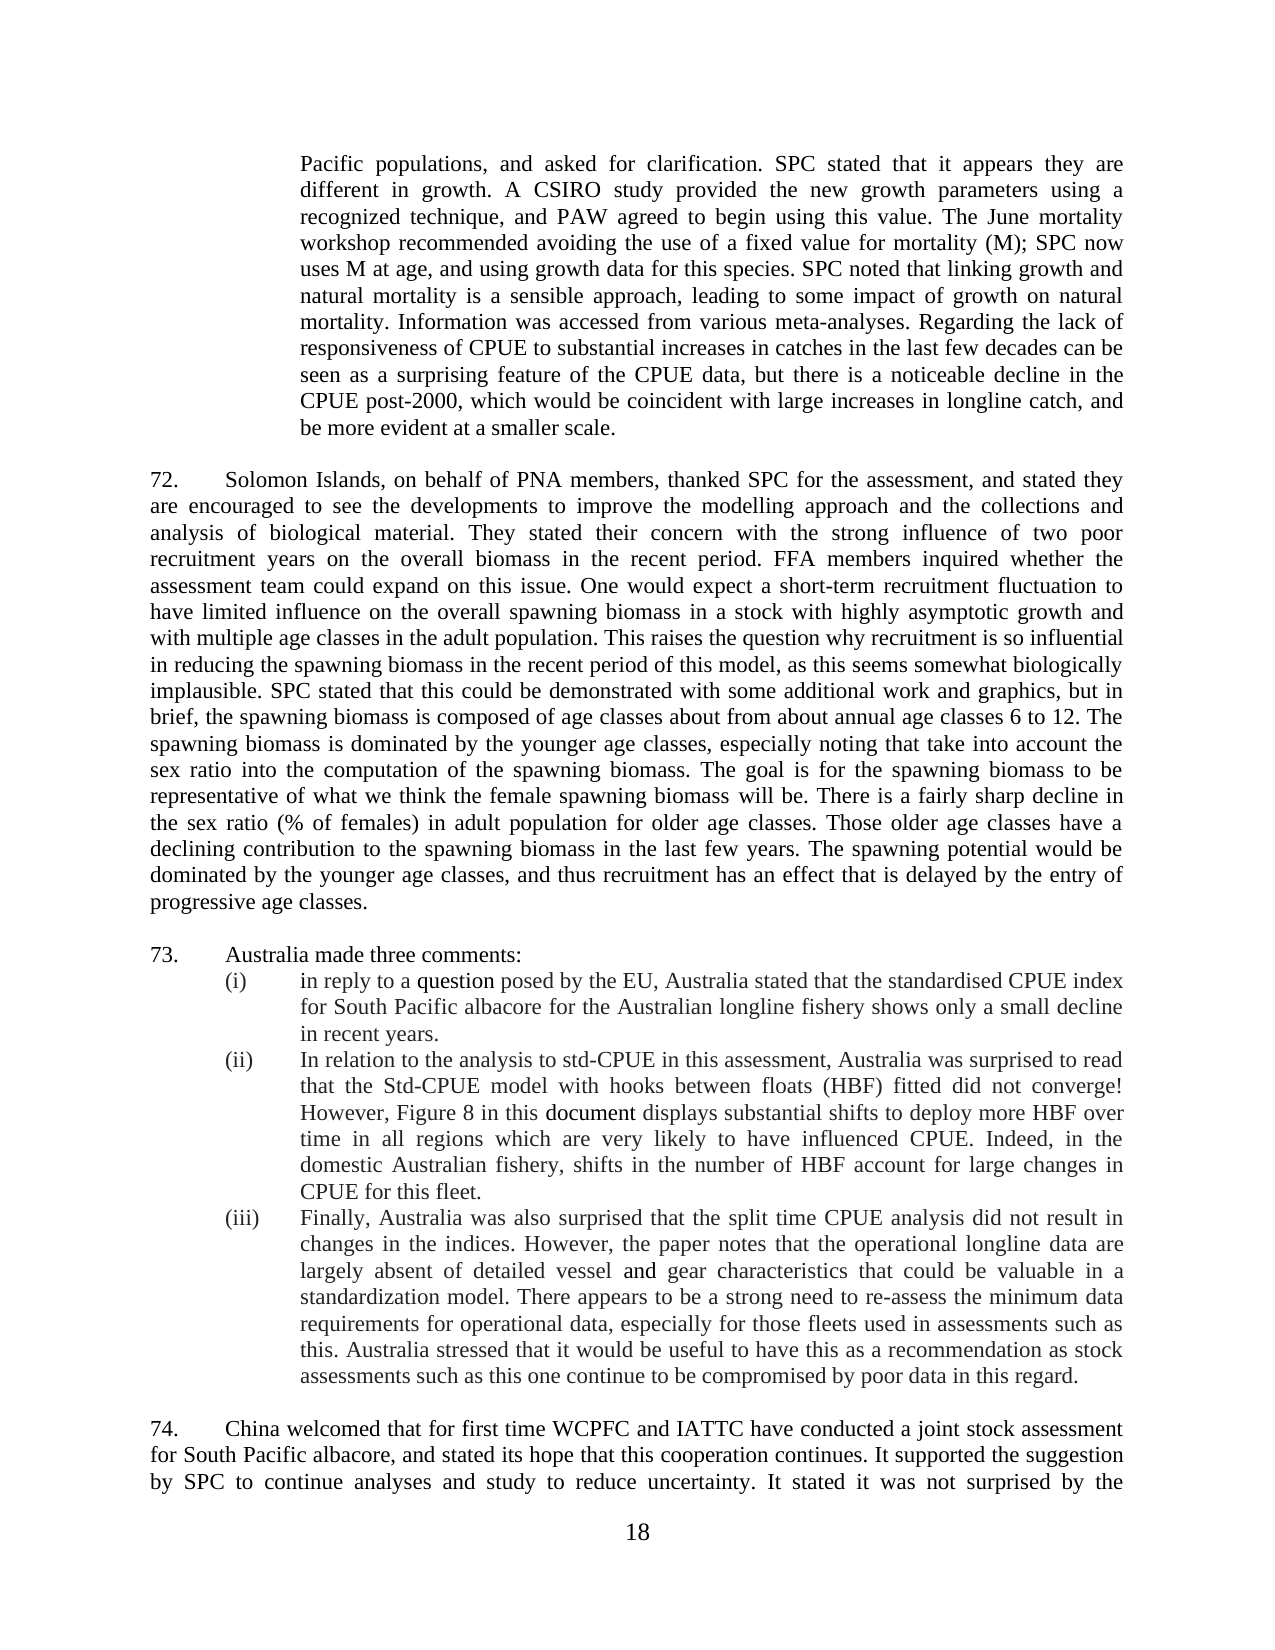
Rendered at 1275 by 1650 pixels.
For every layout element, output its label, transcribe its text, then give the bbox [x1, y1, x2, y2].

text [150, 1415, 1125, 1494]
text Australia made three comments: [150, 941, 1125, 967]
text Solomon Islands, on behalf of PNA members, thanked SPC for the assessment, and stated they are encouraged to see the developments to improve the modelling approach and the collections and analysis of biological material. They stated their concern with the strong influence of two poor recruitment years on the overall biomass in the recent period. FFA members inquired whether the assessment team could expand on this issue. One would expect a short-term recruitment fluctuation to have limited influence on the overall spawning biomass in a stock with highly asymptotic growth and with multiple age classes in the adult population. This raises the question why recruitment is so influential in reducing the spawning biomass in the recent period of this model, as this seems somewhat biologically implausible. SPC stated that this could be demonstrated with some additional work and graphics, but in brief, the spawning biomass is composed of age classes about from about annual age classes 6 to 12. The spawning biomass is dominated by the younger age classes, especially noting that take into account the sex ratio into the computation of the spawning biomass. The goal is for the spawning biomass to be representative of what we think the female spawning biomass will be. There is a fairly sharp decline in the sex ratio (% of females) in adult population for older age classes. Those older age classes have a declining contribution to the spawning biomass in the last few years. The spawning potential would be dominated by the younger age classes, and thus recruitment has an effect that is delayed by the entry of progressive age classes. [150, 466, 1125, 914]
list Finally, Australia was also surprised that the split time CPUE analysis did not result in changes in the indices. However, the paper notes that the operational longline data are largely absent of detailed vessel and gear characteristics that could be valuable in a standardization model. There appears to be a strong need to re-assess the minimum data requirements for operational data, especially for those fleets used in assessments such as this. Australia stressed that it would be useful to have this as a recommendation as stock assessments such as this one continue to be compromised by poor data in this regard. [225, 1204, 1125, 1389]
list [225, 150, 1125, 440]
list in reply to a question posed by the EU, Australia stated that the standardised CPUE index for South Pacific albacore for the Australian longline fishery shows only a small decline in recent years. [225, 967, 1125, 1046]
list In relation to the analysis to std-CPUE in this assessment, Australia was surprised to read that the Std-CPUE model with hooks between floats (HBF) fitted did not converge! However, Figure 8 in this document displays substantial shifts to deploy more HBF over time in all regions which are very likely to have influenced CPUE. Indeed, in the domestic Australian fishery, shifts in the number of HBF account for large changes in CPUE for this fleet. [225, 1046, 1125, 1204]
